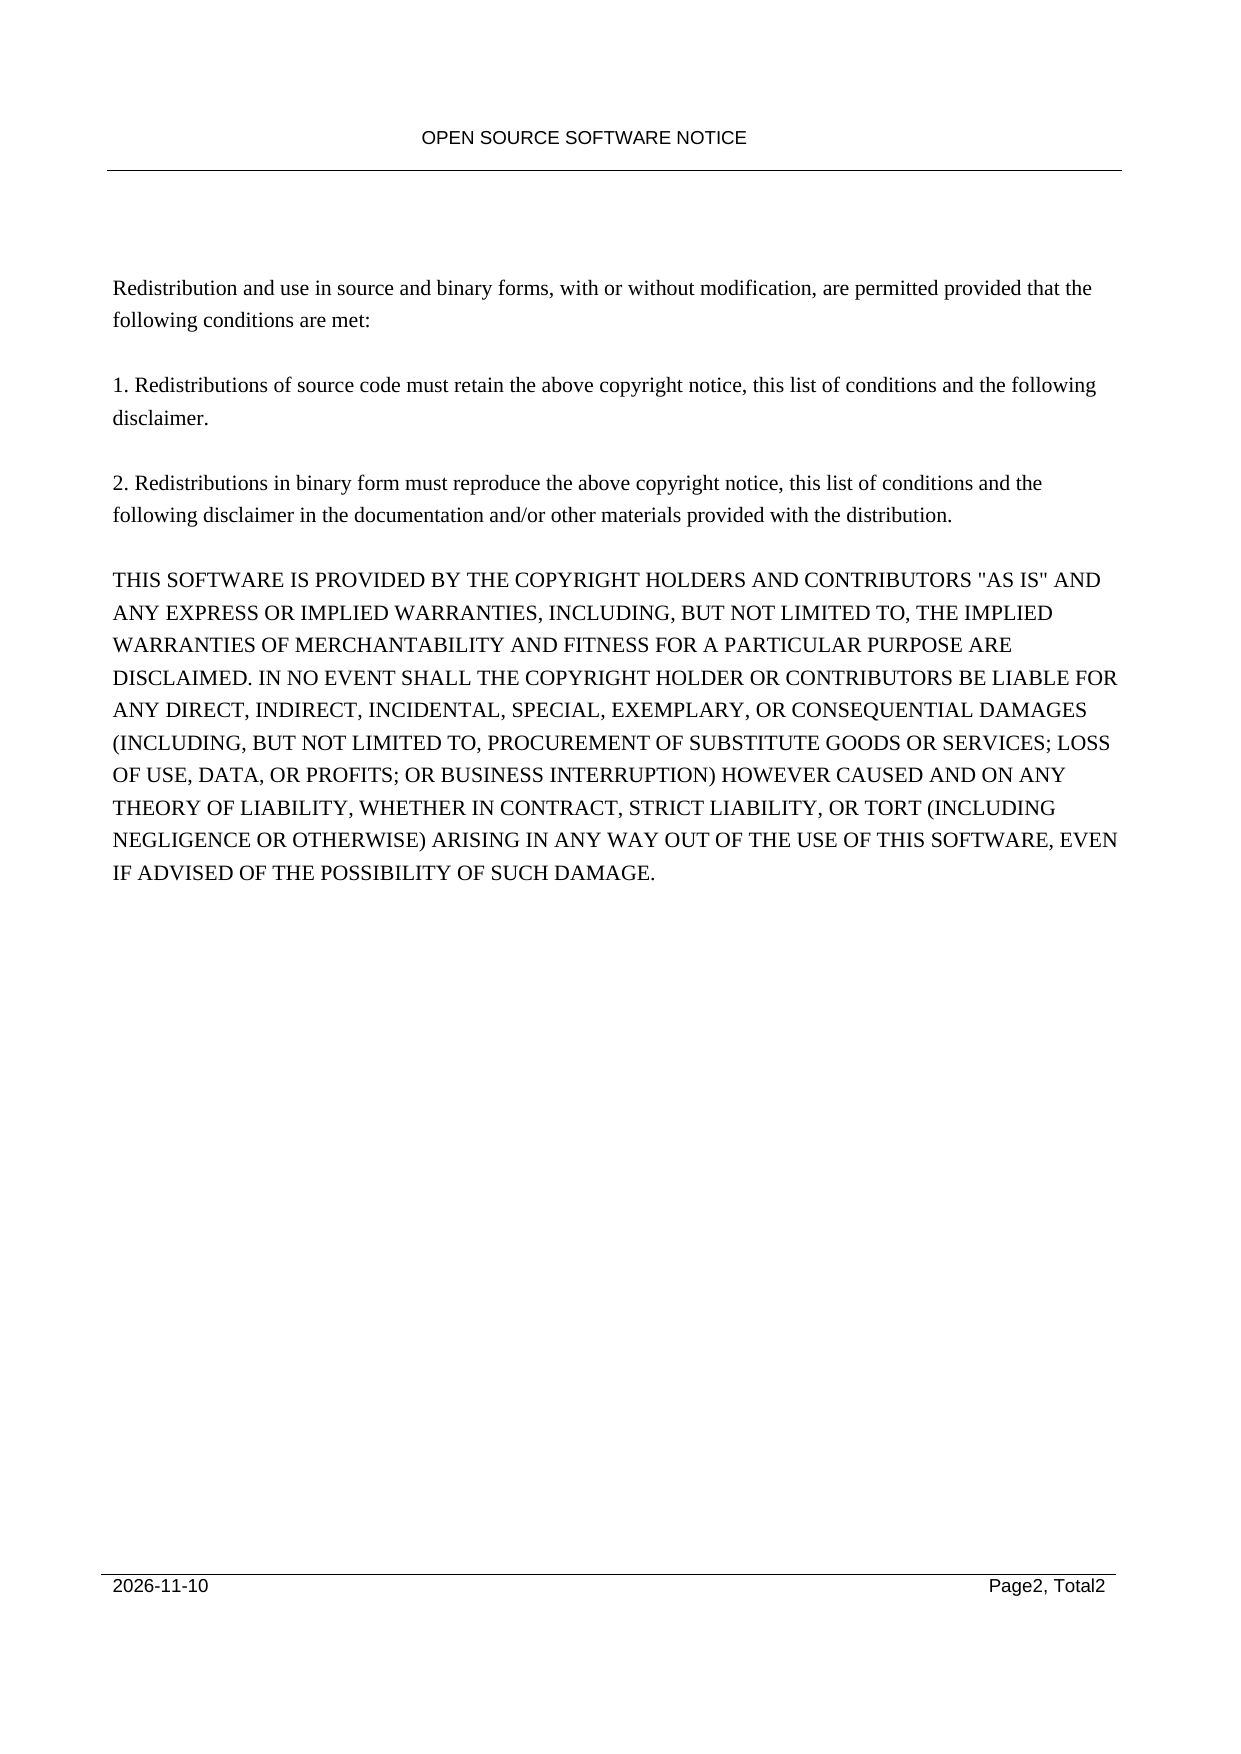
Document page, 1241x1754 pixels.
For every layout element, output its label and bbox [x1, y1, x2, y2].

text [112, 206, 1128, 921]
